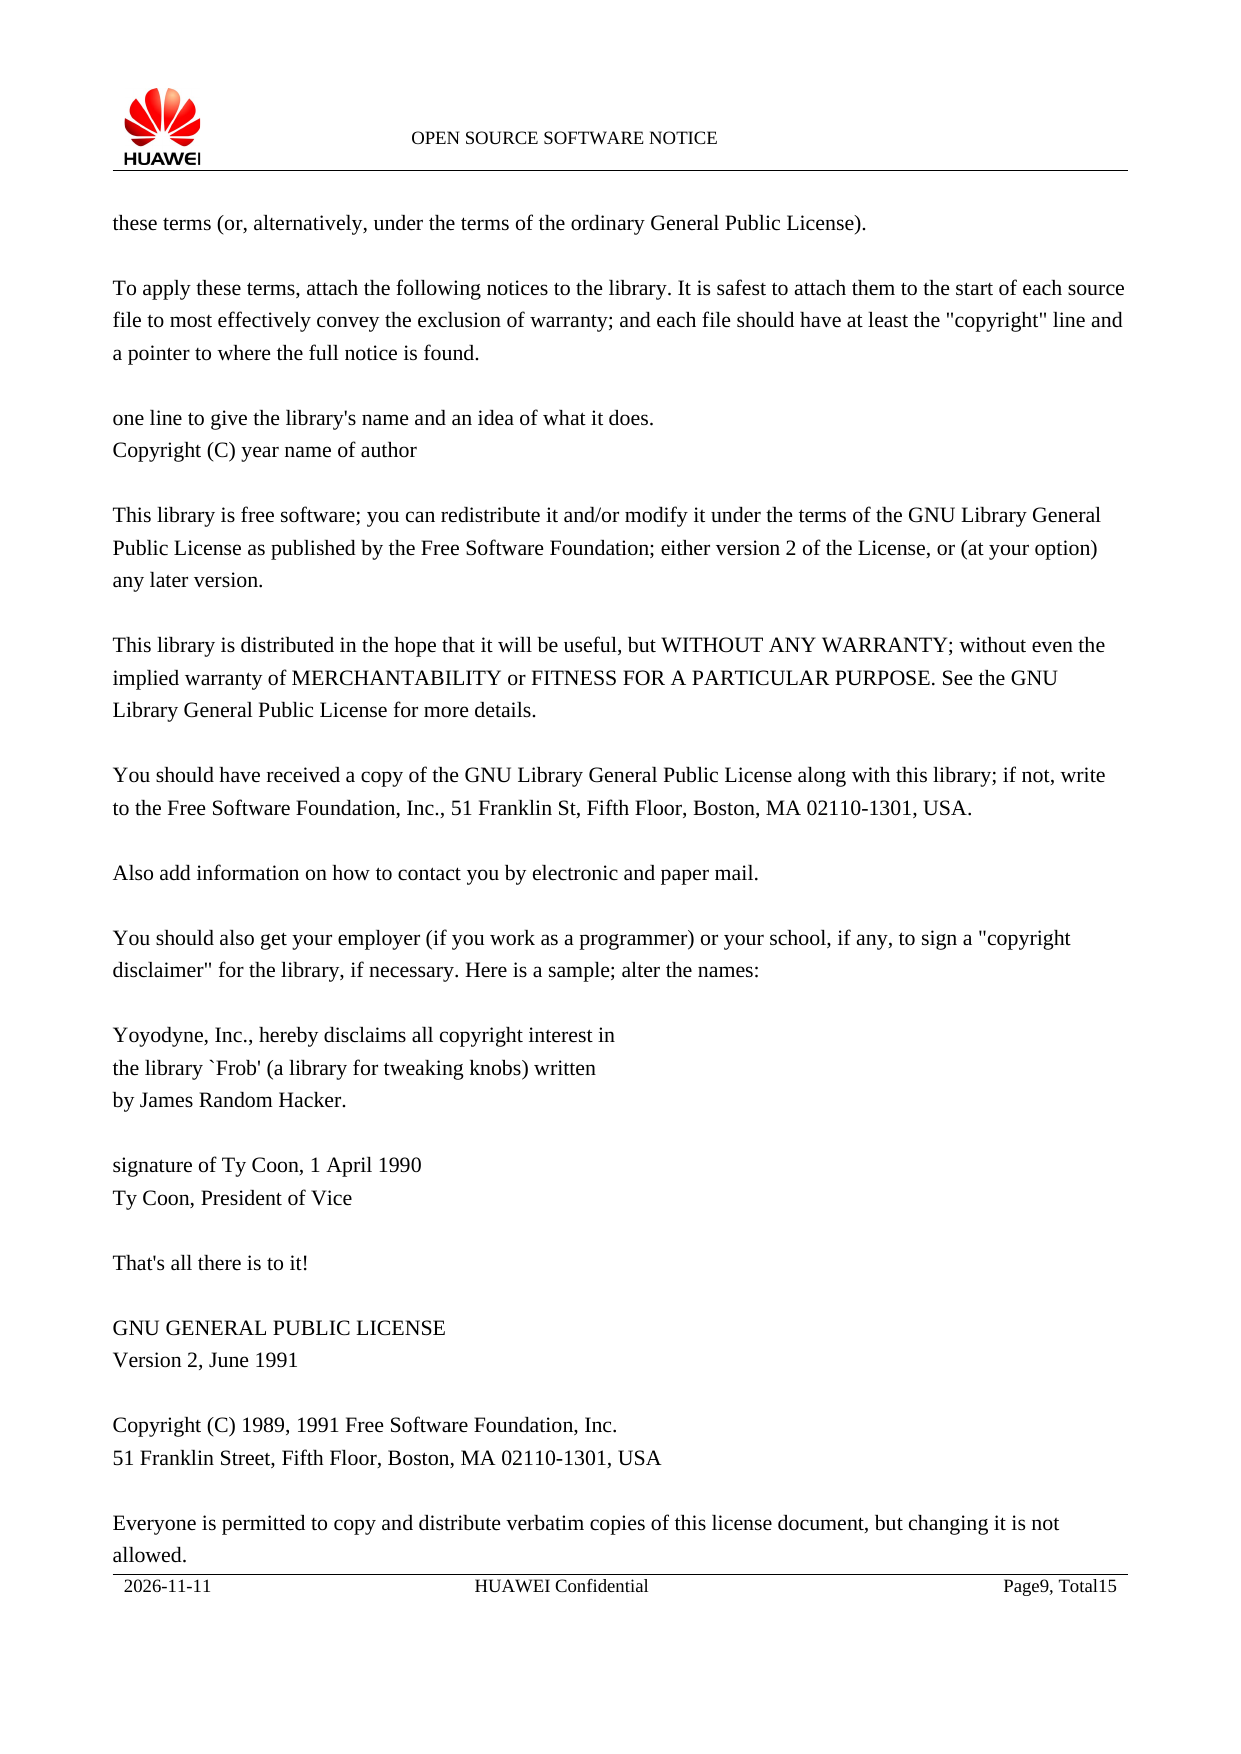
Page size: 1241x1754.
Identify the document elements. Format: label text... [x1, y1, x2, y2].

picture [124, 88, 201, 165]
